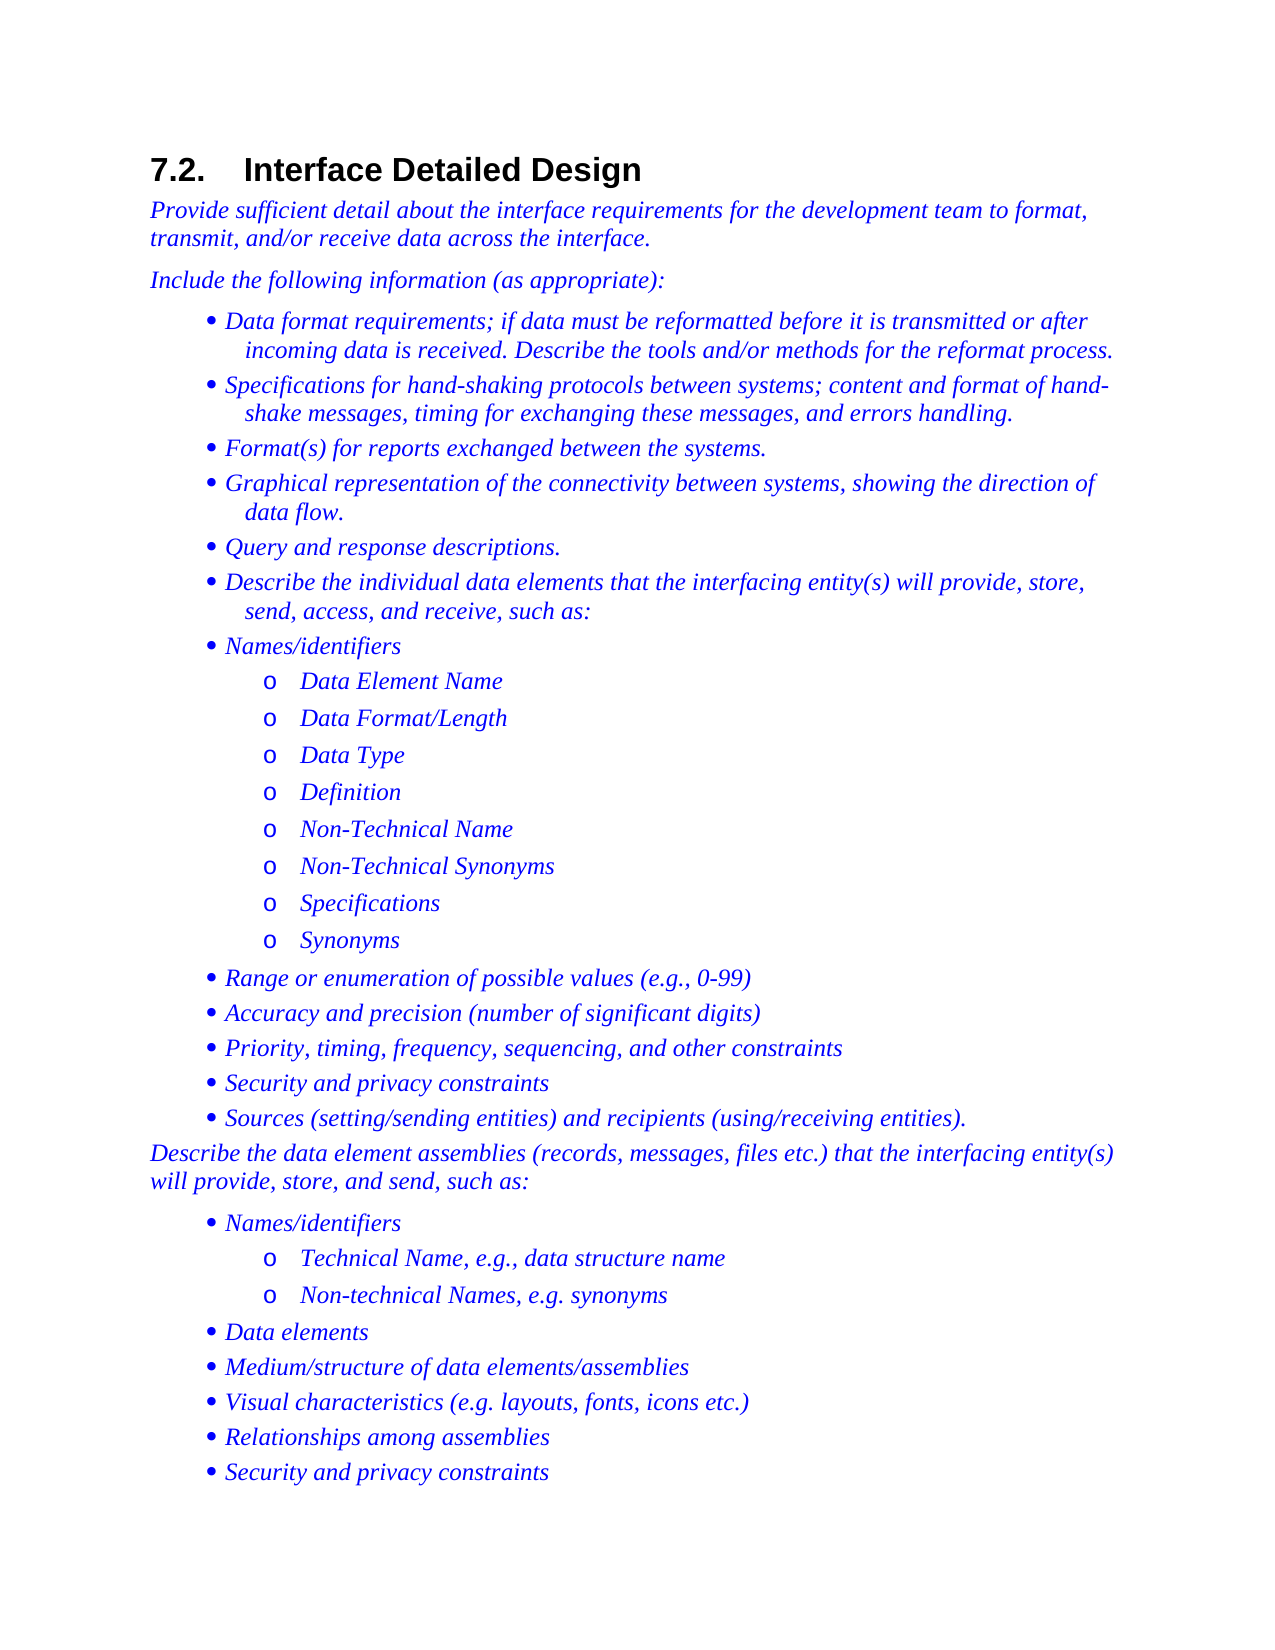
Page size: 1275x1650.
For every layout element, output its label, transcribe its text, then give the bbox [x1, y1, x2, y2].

text Priority, timing, frequency, sequencing, and other constraints [207, 1033, 1125, 1061]
text Names/identifiers [207, 631, 1125, 660]
text Security and privacy constraints [207, 1457, 1125, 1486]
text Graphical representation of the connectivity between systems, showing the direction of data flow. [207, 468, 1125, 526]
text Relationships among assemblies [207, 1422, 1125, 1451]
text Describe the data element assemblies (records, messages, files etc.) that the interfacing entity(s) will provide, store, and send, such as: [150, 1138, 1125, 1195]
text Sources (setting/sending entities) and recipients (using/receiving entities). [207, 1103, 1125, 1131]
text Medium/structure of data elements/assemblies [207, 1352, 1125, 1381]
list Non-Technical Synonyms [262, 851, 1125, 882]
text Security and privacy constraints [207, 1068, 1125, 1096]
text Provide sufficient detail about the interface requirements for the development team to format, transmit, and/or receive data across the interface. [150, 195, 1125, 252]
text Accuracy and precision (number of significant digits) [207, 998, 1125, 1026]
list Technical Name, e.g., data structure name [262, 1243, 1125, 1273]
list Non-Technical Name [262, 814, 1125, 845]
list Definition [262, 777, 1125, 808]
text Query and response descriptions. [207, 532, 1125, 561]
list Non-technical Names, e.g. synonyms [262, 1280, 1125, 1311]
text Format(s) for reports exchanged between the systems. [207, 433, 1125, 462]
text Include the following information (as appropriate): [150, 265, 1125, 293]
list Data Type [262, 740, 1125, 771]
list Synonyms [262, 926, 1125, 956]
text Names/identifiers [207, 1208, 1125, 1236]
list Specifications [262, 888, 1125, 919]
subtitle Interface Detailed Design [150, 150, 1125, 188]
text Describe the individual data elements that the interfacing entity(s) will provide, store, send, access, and receive, such as: [207, 567, 1125, 625]
text Range or enumeration of possible values (e.g., 0-99) [207, 963, 1125, 991]
text Data format requirements; if data must be reformatted before it is transmitted or after incoming data is received. Describe the tools and/or methods for the reformat process. [207, 306, 1125, 363]
list Data Element Name [262, 666, 1125, 697]
list Data Format/Length [262, 703, 1125, 734]
text Visual characteristics (e.g. layouts, fonts, icons etc.) [207, 1387, 1125, 1416]
text Data elements [207, 1317, 1125, 1346]
text Specifications for hand-shaking protocols between systems; content and format of hand-shake messages, timing for exchanging these messages, and errors handling. [207, 370, 1125, 427]
